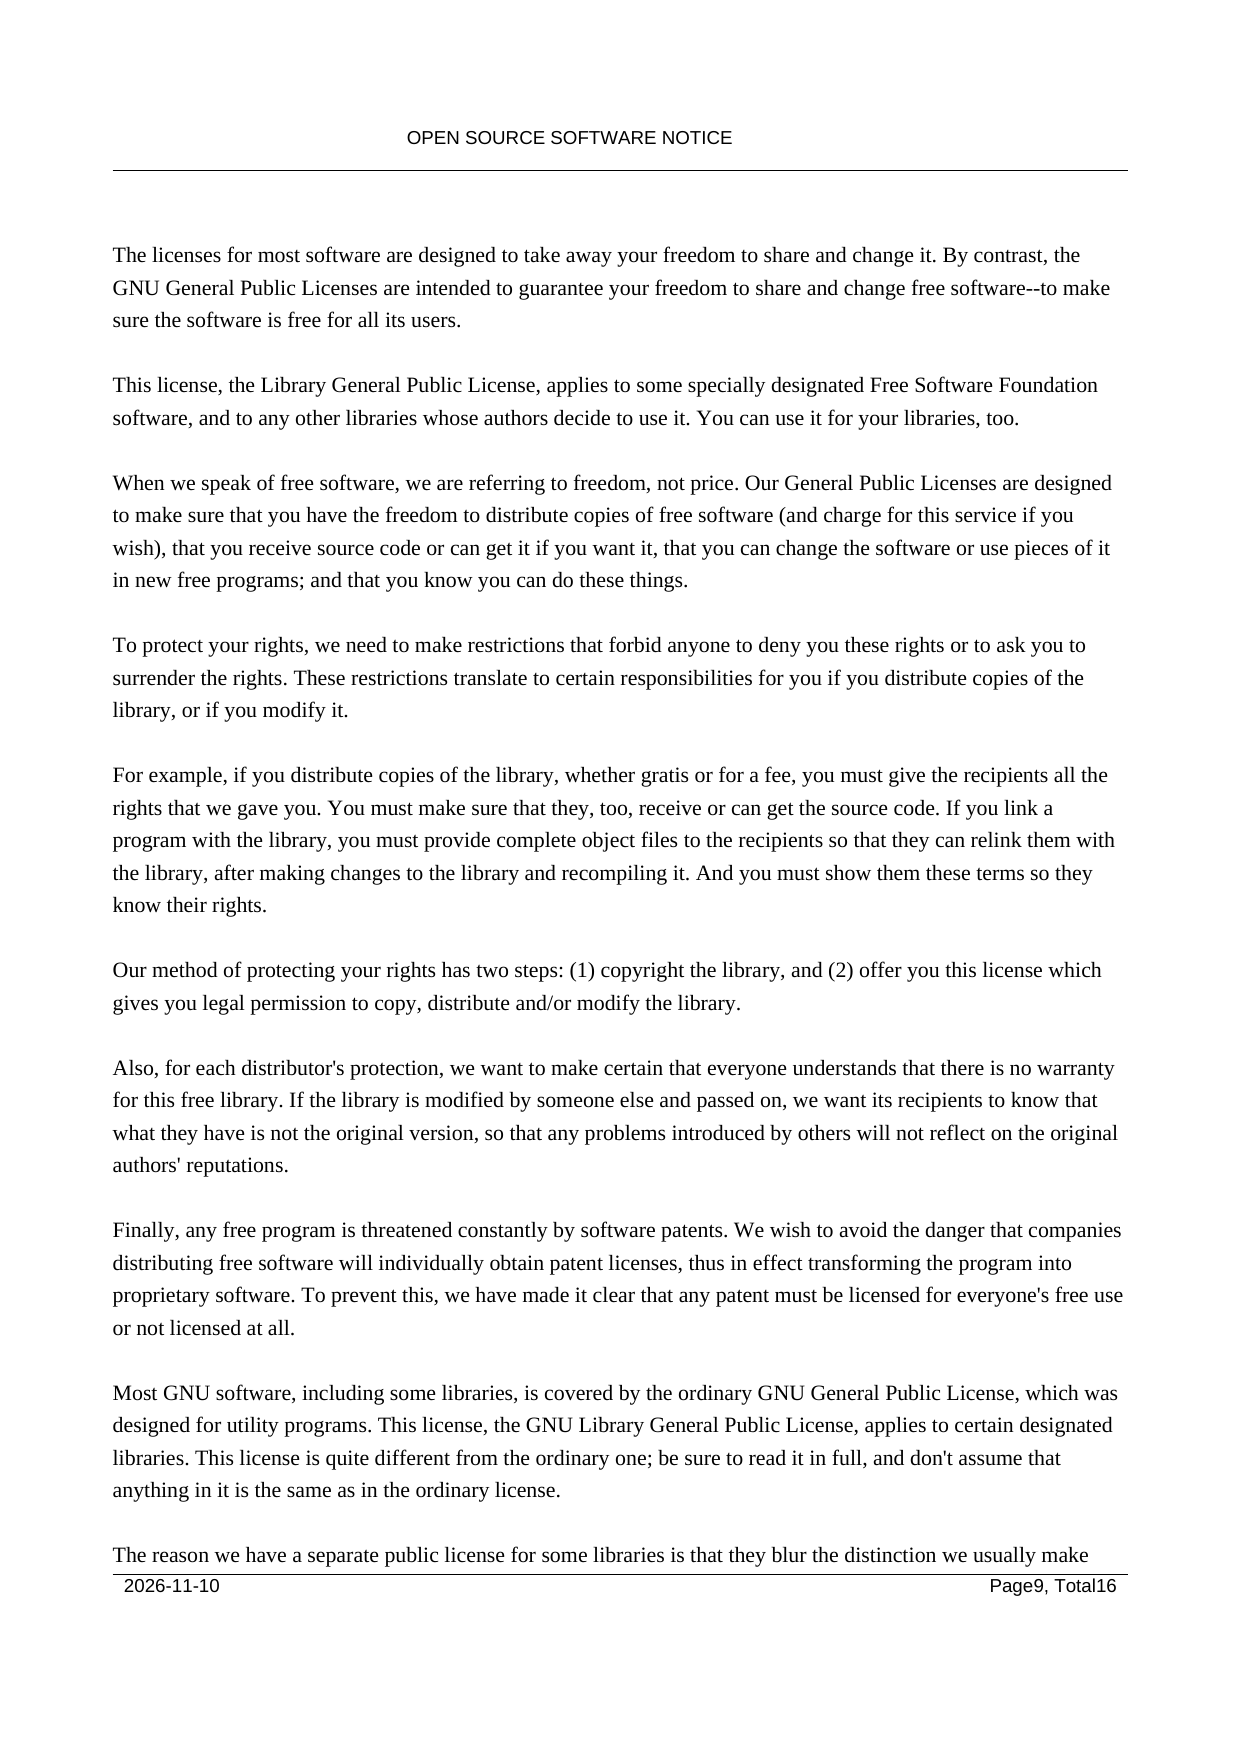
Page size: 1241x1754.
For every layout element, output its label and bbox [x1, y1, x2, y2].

text [112, 206, 1128, 1571]
